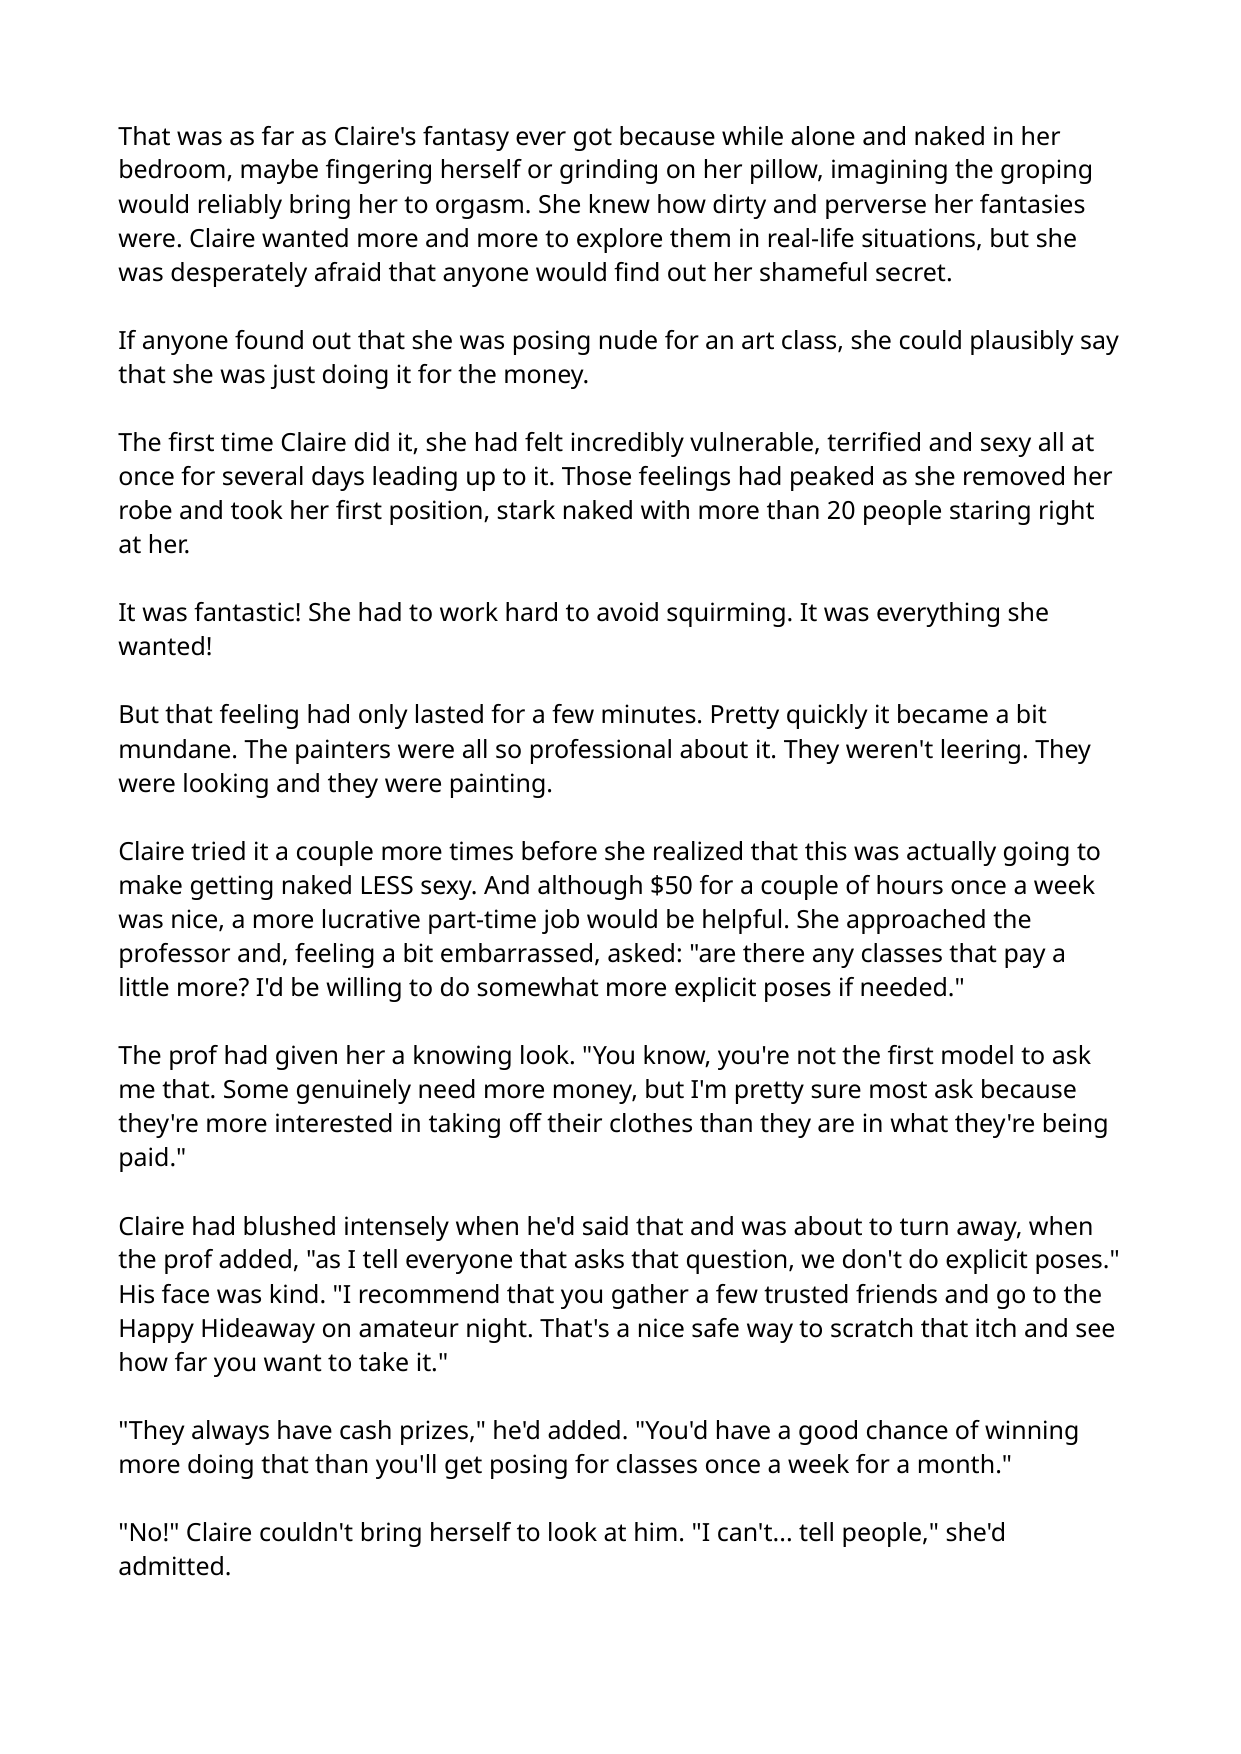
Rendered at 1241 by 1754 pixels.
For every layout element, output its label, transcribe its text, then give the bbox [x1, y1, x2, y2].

text Claire had blushed intensely when he'd said that and was about to turn away, when the prof added, "as I tell everyone that asks that question, we don't do explicit poses." His face was kind. "I recommend that you gather a few trusted friends and go to the Happy Hideaway on amateur night. That's a nice safe way to scratch that itch and see how far you want to take it." [118, 1208, 1122, 1378]
text The prof had given her a knowing look. "You know, you're not the first model to ask me that. Some genuinely need more money, but I'm pretty sure most ask because they're more interested in taking off their clothes than they are in what they're being paid." [118, 1038, 1122, 1174]
text That was as far as Claire's fantasy ever got because while alone and naked in her bedroom, maybe fingering herself or grinding on her pillow, imagining the groping would reliably bring her to orgasm. She knew how dirty and perverse her fantasies were. Claire wanted more and more to explore them in real-life situations, but she was desperately afraid that anyone would find out her shameful secret. [118, 118, 1122, 288]
text The first time Claire did it, she had felt incredibly vulnerable, terrified and sexy all at once for several days leading up to it. Those feelings had peaked as she removed her robe and took her first position, stark naked with more than 20 people staring right at her. [118, 425, 1122, 561]
text If anyone found out that she was posing nude for an art class, she could plausibly say that she was just doing it for the money. [118, 322, 1122, 391]
text "They always have cash prizes," he'd added. "You'd have a good chance of winning more doing that than you'll get posing for classes once a week for a month." [118, 1412, 1122, 1481]
text "No!" Claire couldn't bring herself to look at him. "I can't... tell people," she'd admitted. [118, 1515, 1122, 1583]
text Claire tried it a couple more times before she realized that this was actually going to make getting naked LESS sexy. And although $50 for a couple of hours once a week was nice, a more lucrative part-time job would be helpful. She approached the professor and, feeling a bit embarrassed, asked: "are there any classes that pay a little more? I'd be willing to do somewhat more explicit poses if needed." [118, 833, 1122, 1004]
text It was fantastic! She had to work hard to avoid squirming. It was everything she wanted! [118, 595, 1122, 663]
text But that feeling had only lasted for a few minutes. Pretty quickly it became a bit mundane. The painters were all so professional about it. They weren't leering. They were looking and they were painting. [118, 697, 1122, 799]
